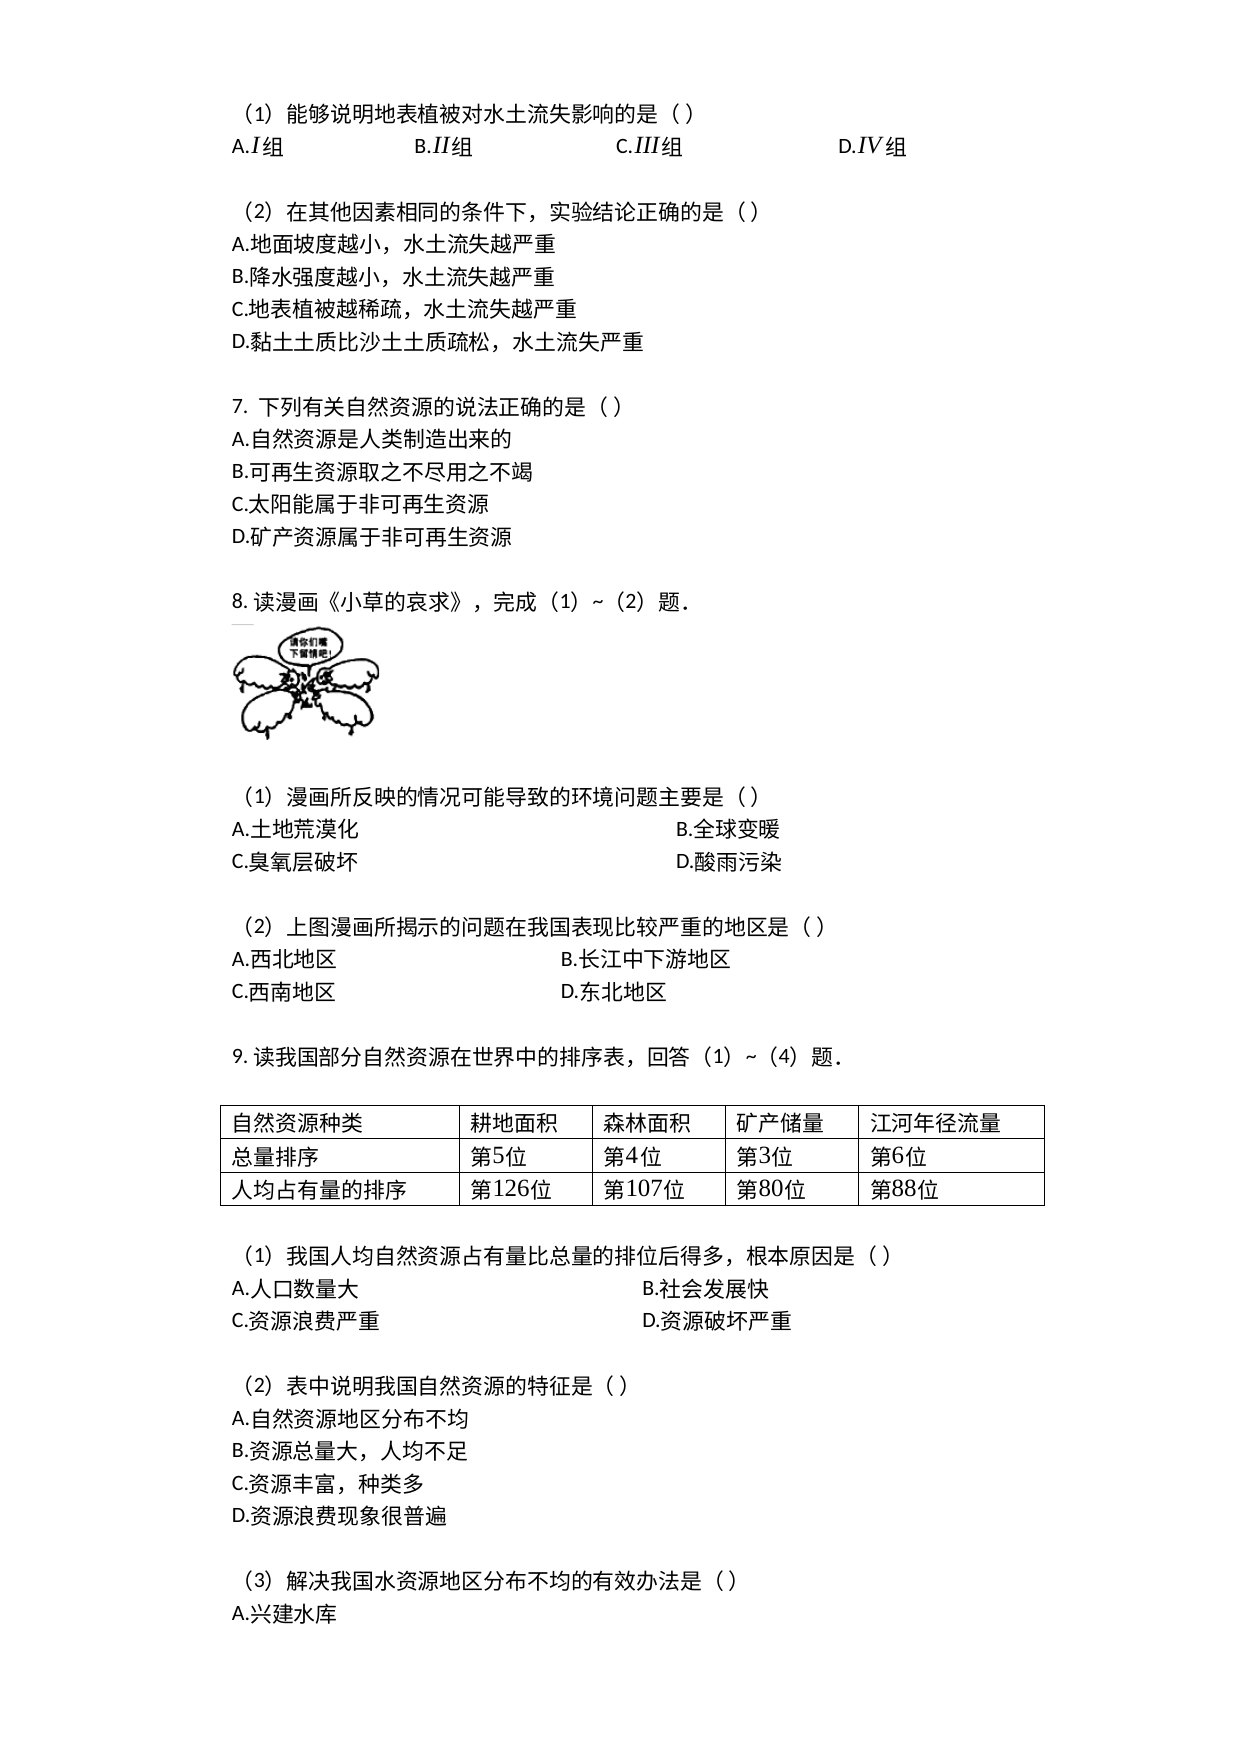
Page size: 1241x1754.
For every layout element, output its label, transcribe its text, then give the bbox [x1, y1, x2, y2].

text （1）漫画所反映的情况可能导致的环境问题主要是（ ） [232, 779, 1056, 812]
table_cell D.东北地区 [549, 975, 1045, 1007]
table_header 耕地面积 [460, 1106, 592, 1138]
table_cell 第位 [859, 1139, 1044, 1172]
table_header B.社会发展快 [631, 1271, 1045, 1304]
table_header D.组 [827, 130, 1045, 162]
table_header 矿产储量 [726, 1106, 858, 1138]
table_header A.组 [220, 130, 403, 162]
table_header B.全球变暖 [665, 812, 1045, 844]
text A.自然资源地区分布不均 [232, 1401, 1056, 1434]
table_cell 第位 [460, 1139, 592, 1172]
text （3）解决我国水资源地区分布不均的有效办法是（ ） [232, 1564, 1056, 1596]
table_cell C.西南地区 [220, 975, 549, 1007]
text 9. 读我国部分自然资源在世界中的排序表，回答（1）~（4）题． [232, 1039, 1056, 1104]
text C.地表植被越稀疏，水土流失越严重 [232, 292, 1056, 324]
text A.地面坡度越小，水土流失越严重 [232, 227, 1056, 259]
text C.太阳能属于非可再生资源 [232, 487, 1056, 519]
table_header B.长江中下游地区 [549, 942, 1045, 974]
table_cell 人均占有量的排序 [221, 1173, 459, 1205]
table_cell 第位 [859, 1173, 1044, 1205]
table_cell 总量排序 [221, 1139, 459, 1172]
table_header A.土地荒漠化 [220, 812, 664, 844]
table_cell 第位 [593, 1173, 725, 1205]
text B.资源总量大，人均不足 [232, 1434, 1056, 1466]
text D.资源浪费现象很普遍 [232, 1499, 1056, 1531]
text （2）上图漫画所揭示的问题在我国表现比较严重的地区是（ ） [232, 909, 1056, 942]
text 8. 读漫画《小草的哀求》，完成（1）~（2）题． [232, 584, 1056, 617]
text （1）能够说明地表植被对水土流失影响的是（ ） [232, 97, 1056, 129]
table_header 江河年径流量 [859, 1106, 1044, 1138]
text A.兴建水库 [232, 1596, 1056, 1629]
table_cell 第位 [460, 1173, 592, 1205]
table_header C.组 [605, 130, 827, 162]
text D.矿产资源属于非可再生资源 [232, 519, 1056, 552]
text （2）在其他因素相同的条件下，实验结论正确的是（ ） [232, 194, 1056, 227]
text 7. 下列有关自然资源的说法正确的是（ ） [232, 389, 1056, 422]
table_cell C.臭氧层破坏 [220, 845, 664, 877]
table_cell 第位 [726, 1139, 858, 1172]
table_header 森林面积 [593, 1106, 725, 1138]
table_cell D.酸雨污染 [665, 845, 1045, 877]
table_header 自然资源种类 [221, 1106, 459, 1138]
text B.降水强度越小，水土流失越严重 [232, 259, 1056, 292]
text B.可再生资源取之不尽用之不竭 [232, 454, 1056, 487]
table_cell D.资源破坏严重 [631, 1304, 1045, 1336]
table_cell 第位 [726, 1173, 858, 1205]
table_cell C.资源浪费严重 [220, 1304, 631, 1336]
table_cell 第位 [593, 1139, 725, 1172]
table_header B.组 [403, 130, 604, 162]
text C.资源丰富，种类多 [232, 1466, 1056, 1499]
text （2）表中说明我国自然资源的特征是（ ） [232, 1369, 1056, 1401]
text （1）我国人均自然资源占有量比总量的排位后得多，根本原因是（ ） [232, 1239, 1056, 1271]
text D.黏土土质比沙土土质疏松，水土流失严重 [232, 324, 1056, 357]
table_header A.人口数量大 [220, 1271, 631, 1304]
text A.自然资源是人类制造出来的 [232, 422, 1056, 454]
picture [231, 624, 380, 740]
table_header A.西北地区 [220, 942, 549, 974]
